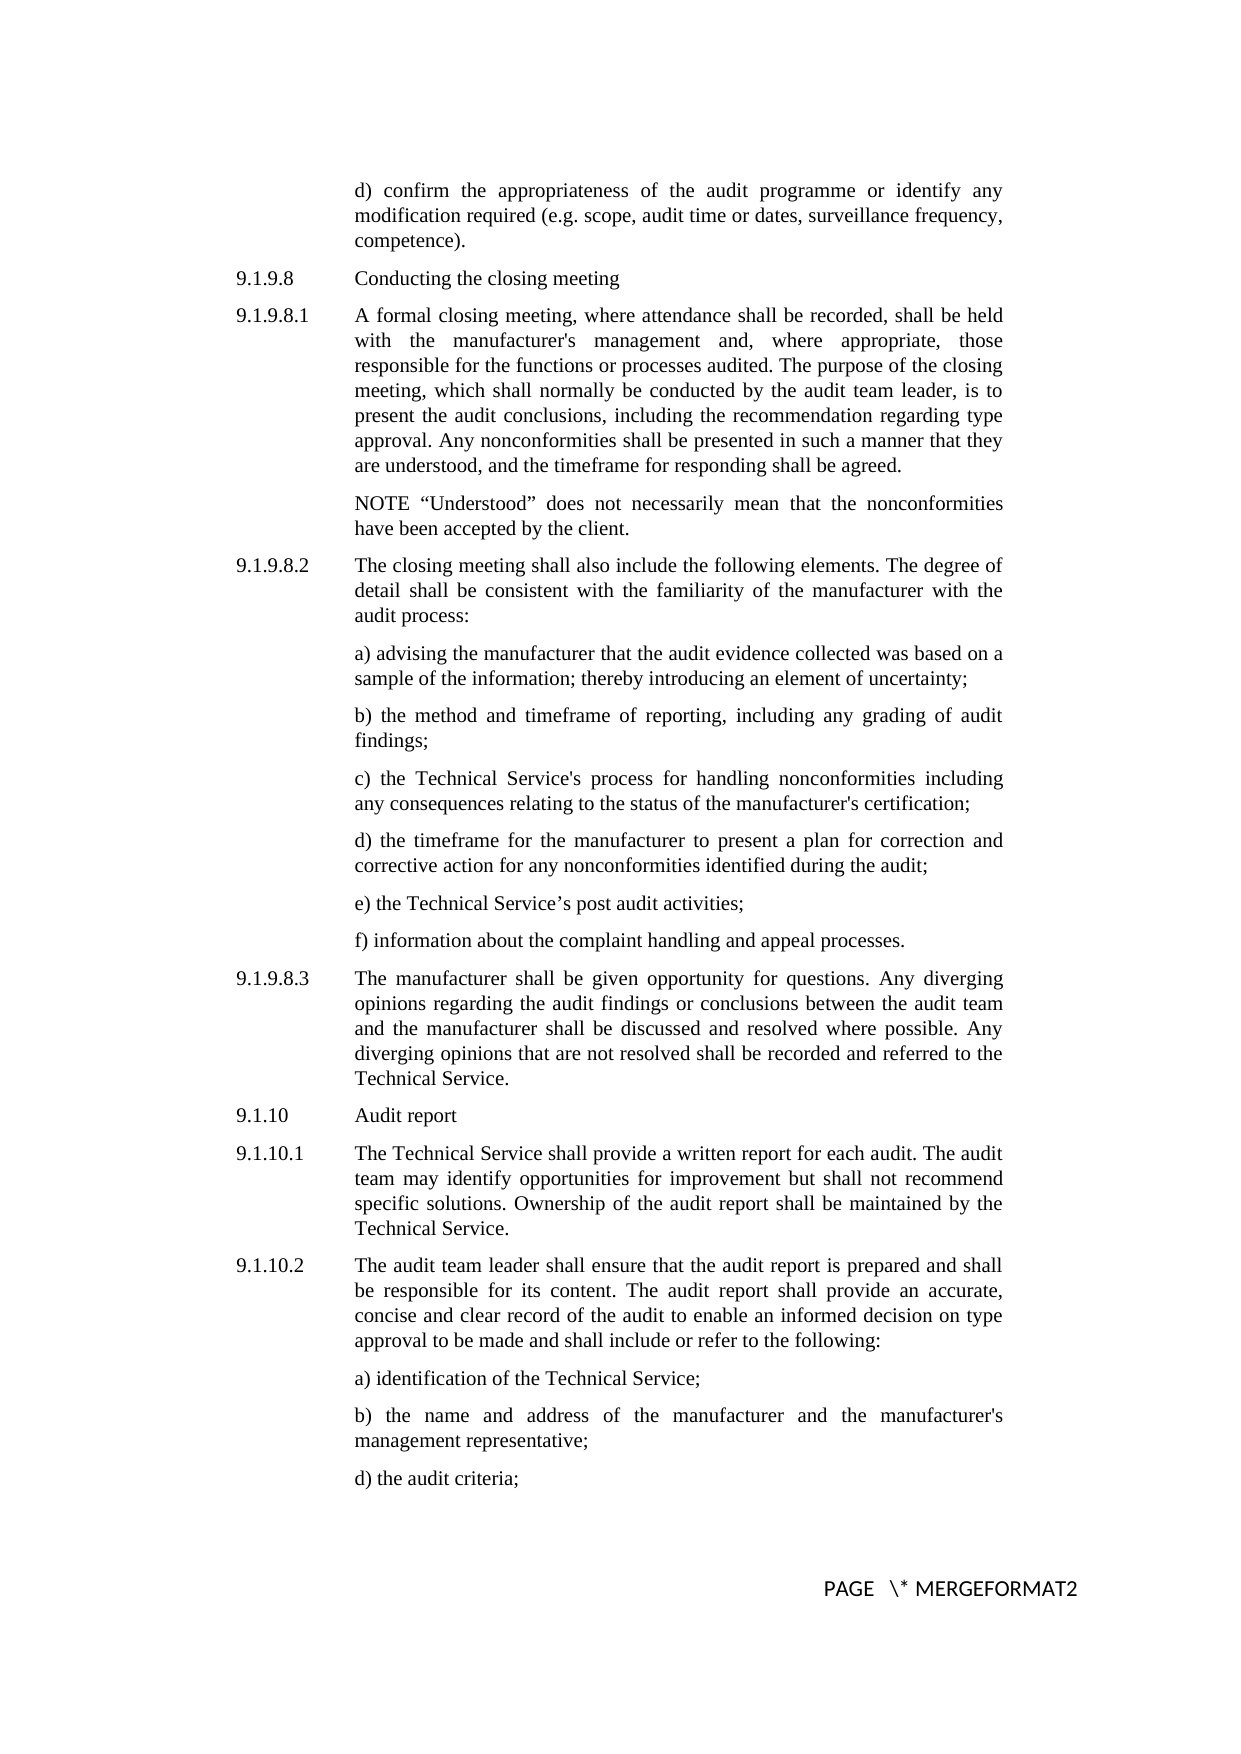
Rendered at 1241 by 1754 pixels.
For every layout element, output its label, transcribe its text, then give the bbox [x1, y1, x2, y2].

text f) information about the complaint handling and appeal processes. [236, 927, 1004, 952]
text d) the timeframe for the manufacturer to present a plan for correction and corrective action for any nonconformities identified during the audit; [236, 827, 1004, 877]
text 9.1.9.8.3 The manufacturer shall be given opportunity for questions. Any diverging opinions regarding the audit findings or conclusions between the audit team and the manufacturer shall be discussed and resolved where possible. Any diverging opinions that are not resolved shall be recorded and referred to the Technical Service. [236, 965, 1004, 1090]
text a) advising the manufacturer that the audit evidence collected was based on a sample of the information; thereby introducing an element of uncertainty; [236, 640, 1004, 690]
text e) the Technical Service’s post audit activities; [236, 890, 1004, 915]
text b) the method and timeframe of reporting, including any grading of audit findings; [236, 702, 1004, 752]
text 9.1.9.8.1 A formal closing meeting, where attendance shall be recorded, shall be held with the manufacturer's management and, where appropriate, those responsible for the functions or processes audited. The purpose of the closing meeting, which shall normally be conducted by the audit team leader, is to present the audit conclusions, including the recommendation regarding type approval. Any nonconformities shall be presented in such a manner that they are understood, and the timeframe for responding shall be agreed. [236, 302, 1004, 477]
text a) identification of the Technical Service; [236, 1365, 1004, 1390]
text 9.1.10 Audit report [236, 1102, 1004, 1127]
text NOTE “Understood” does not necessarily mean that the nonconformities have been accepted by the client. [236, 490, 1004, 540]
text 9.1.10.1 The Technical Service shall provide a written report for each audit. The audit team may identify opportunities for improvement but shall not recommend specific solutions. Ownership of the audit report shall be maintained by the Technical Service. [236, 1140, 1004, 1240]
text d) confirm the appropriateness of the audit programme or identify any modification required (e.g. scope, audit time or dates, surveillance frequency, competence). [236, 177, 1004, 252]
text c) the Technical Service's process for handling nonconformities including any consequences relating to the status of the manufacturer's certification; [236, 765, 1004, 815]
text 9.1.9.8 Conducting the closing meeting [236, 265, 1004, 290]
text b) the name and address of the manufacturer and the manufacturer's management representative; [236, 1402, 1004, 1452]
text d) the audit criteria; [236, 1465, 1004, 1490]
text 9.1.10.2 The audit team leader shall ensure that the audit report is prepared and shall be responsible for its content. The audit report shall provide an accurate, concise and clear record of the audit to enable an informed decision on type approval to be made and shall include or refer to the following: [236, 1252, 1004, 1352]
text 9.1.9.8.2 The closing meeting shall also include the following elements. The degree of detail shall be consistent with the familiarity of the manufacturer with the audit process: [236, 552, 1004, 627]
